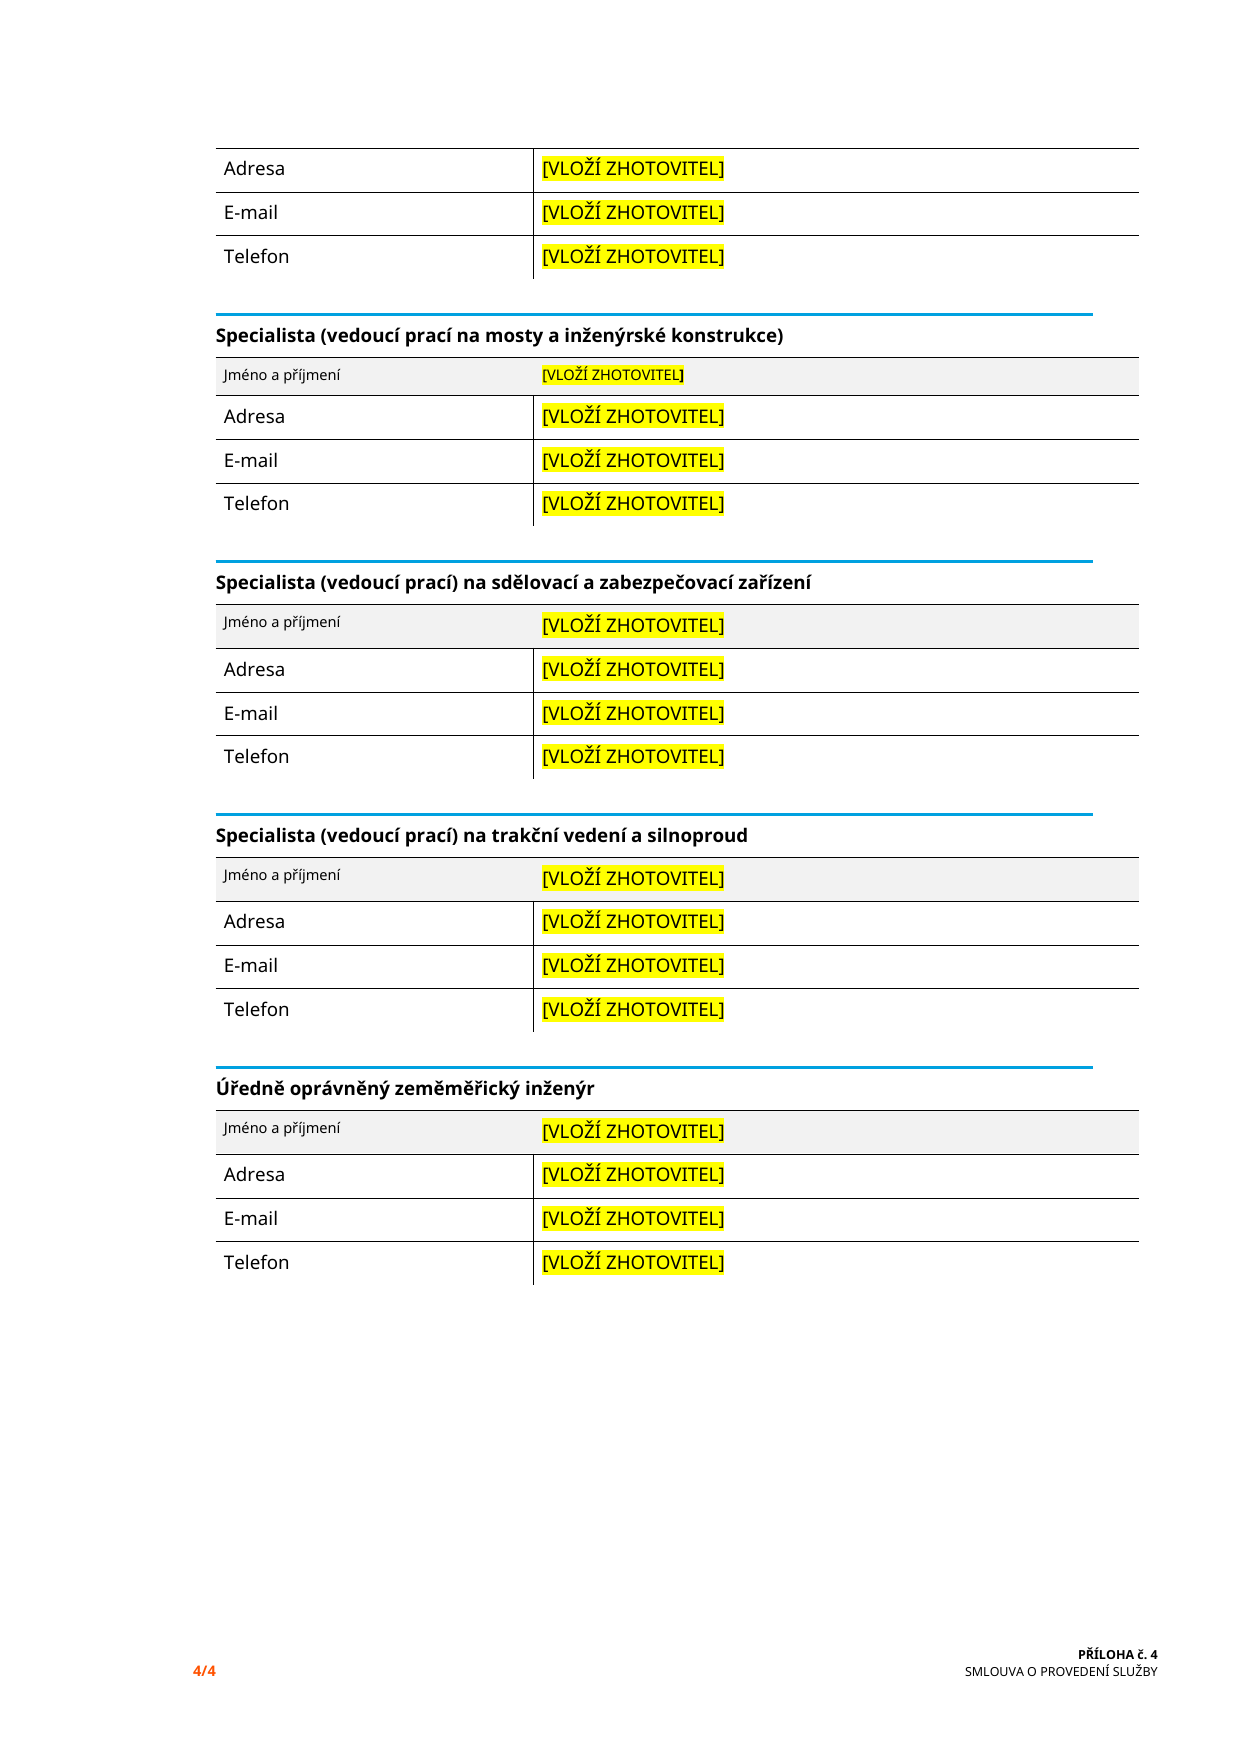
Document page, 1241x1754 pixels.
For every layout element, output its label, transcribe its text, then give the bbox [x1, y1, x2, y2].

table_cell [VLOŽÍ ZHOTOVITEL] [534, 989, 1139, 1032]
table_cell [VLOŽÍ ZHOTOVITEL] [534, 149, 1139, 191]
table_cell E-mail [216, 946, 533, 988]
table_cell [VLOŽÍ ZHOTOVITEL] [534, 1155, 1139, 1197]
table_header [VLOŽÍ ZHOTOVITEL] [534, 858, 1139, 901]
table_header Jméno a příjmení [216, 1111, 534, 1153]
table_cell Adresa [216, 396, 533, 439]
table_cell Adresa [216, 649, 533, 692]
table_cell E-mail [216, 1199, 533, 1241]
text Specialista (vedoucí prací) na trakční vedení a silnoproud [216, 816, 1093, 848]
table_header [VLOŽÍ ZHOTOVITEL] [534, 1111, 1139, 1153]
text Úředně oprávněný zeměměřický inženýr [216, 1069, 1093, 1101]
table_header [VLOŽÍ ZHOTOVITEL] [534, 358, 1139, 395]
table_cell [VLOŽÍ ZHOTOVITEL] [534, 440, 1139, 482]
table_cell [VLOŽÍ ZHOTOVITEL] [534, 946, 1139, 988]
table_cell Telefon [216, 736, 533, 779]
table_cell [VLOŽÍ ZHOTOVITEL] [534, 236, 1139, 279]
table_cell [VLOŽÍ ZHOTOVITEL] [534, 1199, 1139, 1241]
table_cell E-mail [216, 693, 533, 735]
table_cell E-mail [216, 440, 533, 482]
table_cell [VLOŽÍ ZHOTOVITEL] [534, 736, 1139, 779]
table_header Jméno a příjmení [216, 858, 534, 901]
table_cell [VLOŽÍ ZHOTOVITEL] [534, 693, 1139, 735]
table_cell [VLOŽÍ ZHOTOVITEL] [534, 484, 1139, 526]
table_cell [VLOŽÍ ZHOTOVITEL] [534, 649, 1139, 692]
table_cell [VLOŽÍ ZHOTOVITEL] [534, 396, 1139, 439]
table_cell [VLOŽÍ ZHOTOVITEL] [534, 902, 1139, 944]
table_cell Telefon [216, 1242, 533, 1285]
table_cell E-mail [216, 193, 533, 235]
table_cell Adresa [216, 1155, 533, 1197]
table_header [VLOŽÍ ZHOTOVITEL] [534, 605, 1139, 648]
table_cell Adresa [216, 902, 533, 944]
table_cell Adresa [216, 149, 533, 191]
table_header Jméno a příjmení [216, 605, 534, 648]
table_cell [VLOŽÍ ZHOTOVITEL] [534, 193, 1139, 235]
table_cell Telefon [216, 236, 533, 279]
text Specialista (vedoucí prací) na sdělovací a zabezpečovací zařízení [216, 563, 1093, 595]
table_header Jméno a příjmení [216, 358, 534, 395]
table_cell Telefon [216, 989, 533, 1032]
table_cell [VLOŽÍ ZHOTOVITEL] [534, 1242, 1139, 1285]
table_cell Telefon [216, 484, 533, 526]
text Specialista (vedoucí prací na mosty a inženýrské konstrukce) [216, 316, 1093, 348]
